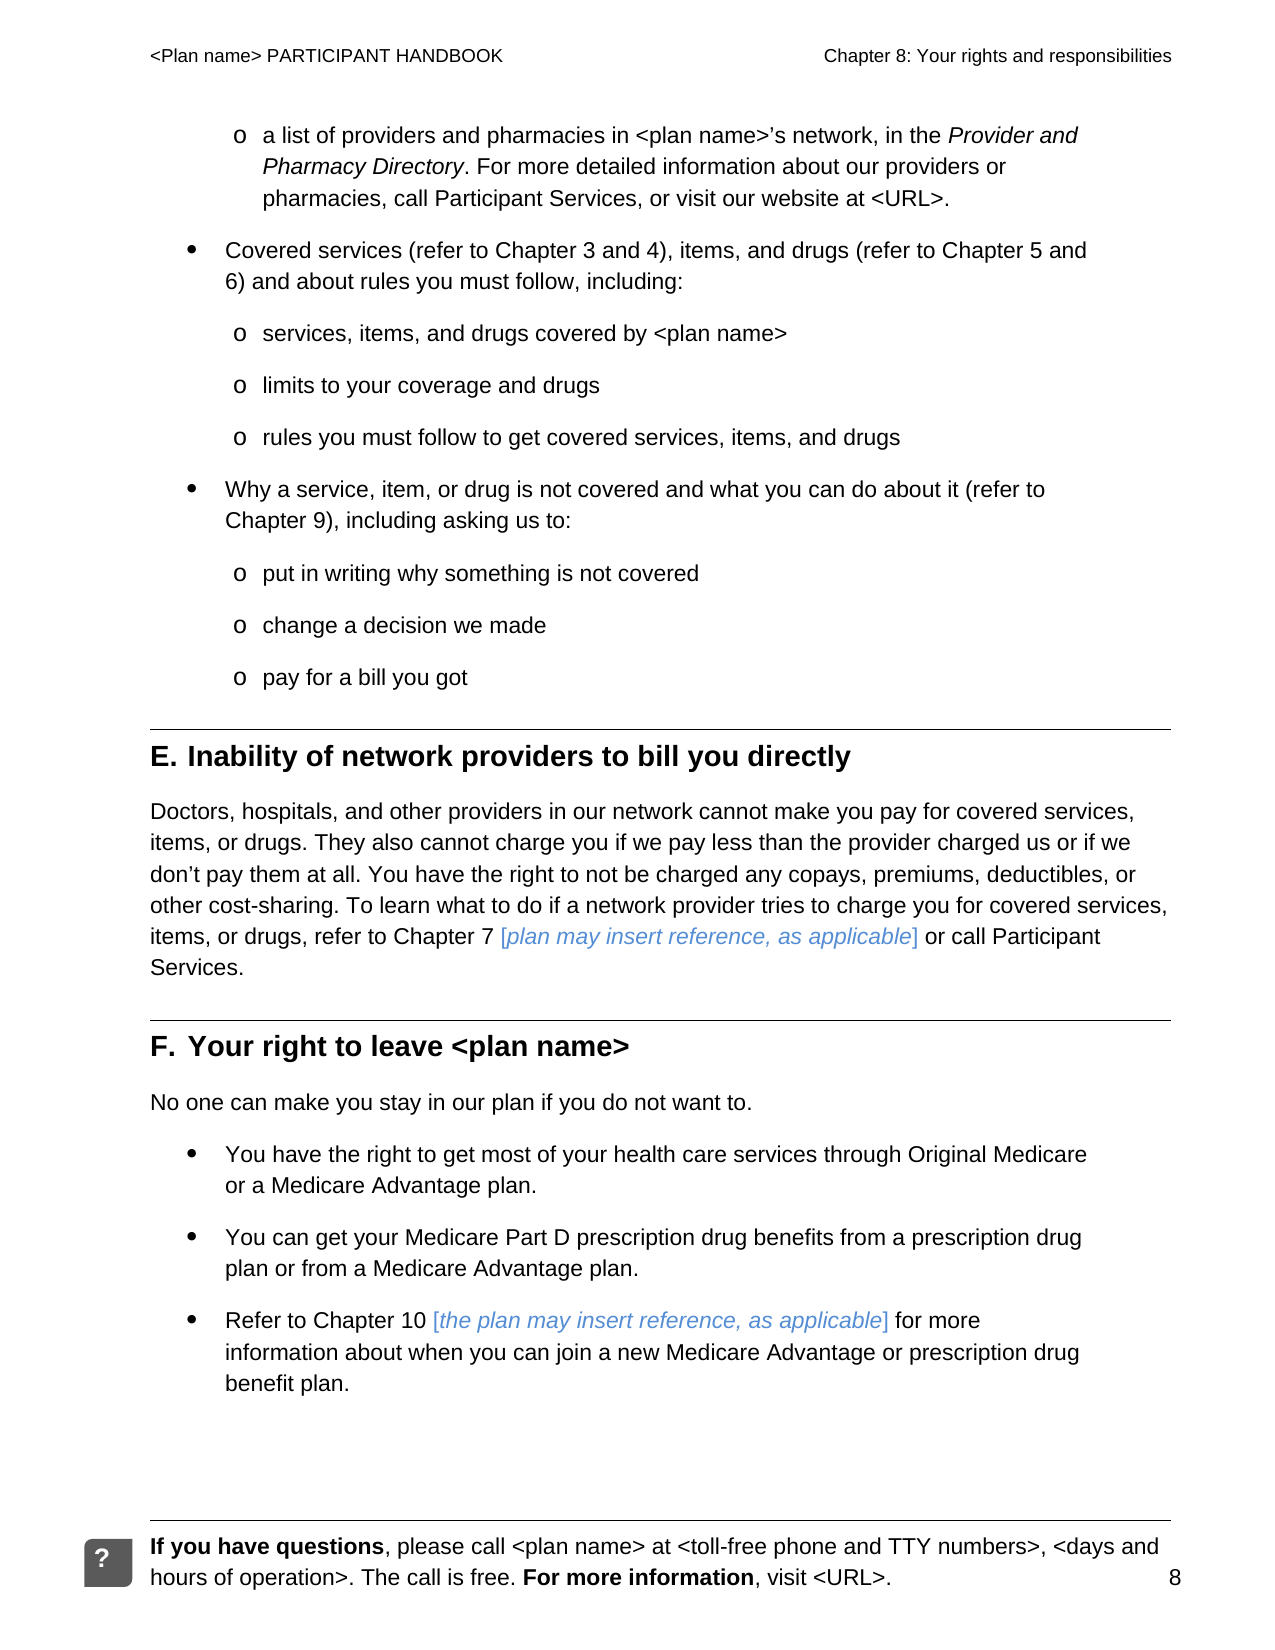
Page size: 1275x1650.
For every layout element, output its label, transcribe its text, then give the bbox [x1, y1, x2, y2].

list limits to your coverage and drugs [232, 368, 1096, 400]
list services, items, and drugs covered by <plan name> [232, 316, 1096, 348]
list Refer to Chapter 10 [the plan may insert reference, as applicable] for more information about when you can join a new Medicare Advantage or prescription drug benefit plan. [187, 1304, 1096, 1398]
list change a decision we made [232, 608, 1096, 639]
list a list of providers and pharmacies in <plan name>’s network, in the Provider and Pharmacy Directory. For more detailed information about our providers or pharmacies, call Participant Services, or visit our website at <URL>. [232, 118, 1096, 212]
list Covered services (refer to Chapter 3 and 4), items, and drugs (refer to Chapter 5 and 6) and about rules you must follow, including: [187, 233, 1096, 296]
subtitle Inability of network providers to bill you directly [150, 730, 1171, 774]
list You have the right to get most of your health care services through Original Medicare or a Medicare Advantage plan. [187, 1137, 1096, 1200]
text Doctors, hospitals, and other providers in our network cannot make you pay for covered services, items, or drugs. They also cannot charge you if we pay less than the provider charged us or if we don’t pay them at all. You have the right to not be charged any copays, premiums, deductibles, or other cost-sharing. To learn what to do if a network provider tries to charge you for covered services, items, or drugs, refer to Chapter 7 [plan may insert reference, as applicable] or call Participant Services. [150, 794, 1171, 982]
list put in writing why something is not covered [232, 556, 1096, 587]
list Why a service, item, or drug is not covered and what you can do about it (refer to Chapter 9), including asking us to: [187, 473, 1096, 535]
list pay for a bill you got [232, 660, 1096, 691]
list rules you must follow to get covered services, items, and drugs [232, 421, 1096, 452]
subtitle Your right to leave <plan name> [150, 1021, 1171, 1064]
text No one can make you stay in our plan if you do not want to. [150, 1085, 1171, 1116]
list You can get your Medicare Part D prescription drug benefits from a prescription drug plan or from a Medicare Advantage plan. [187, 1221, 1096, 1283]
